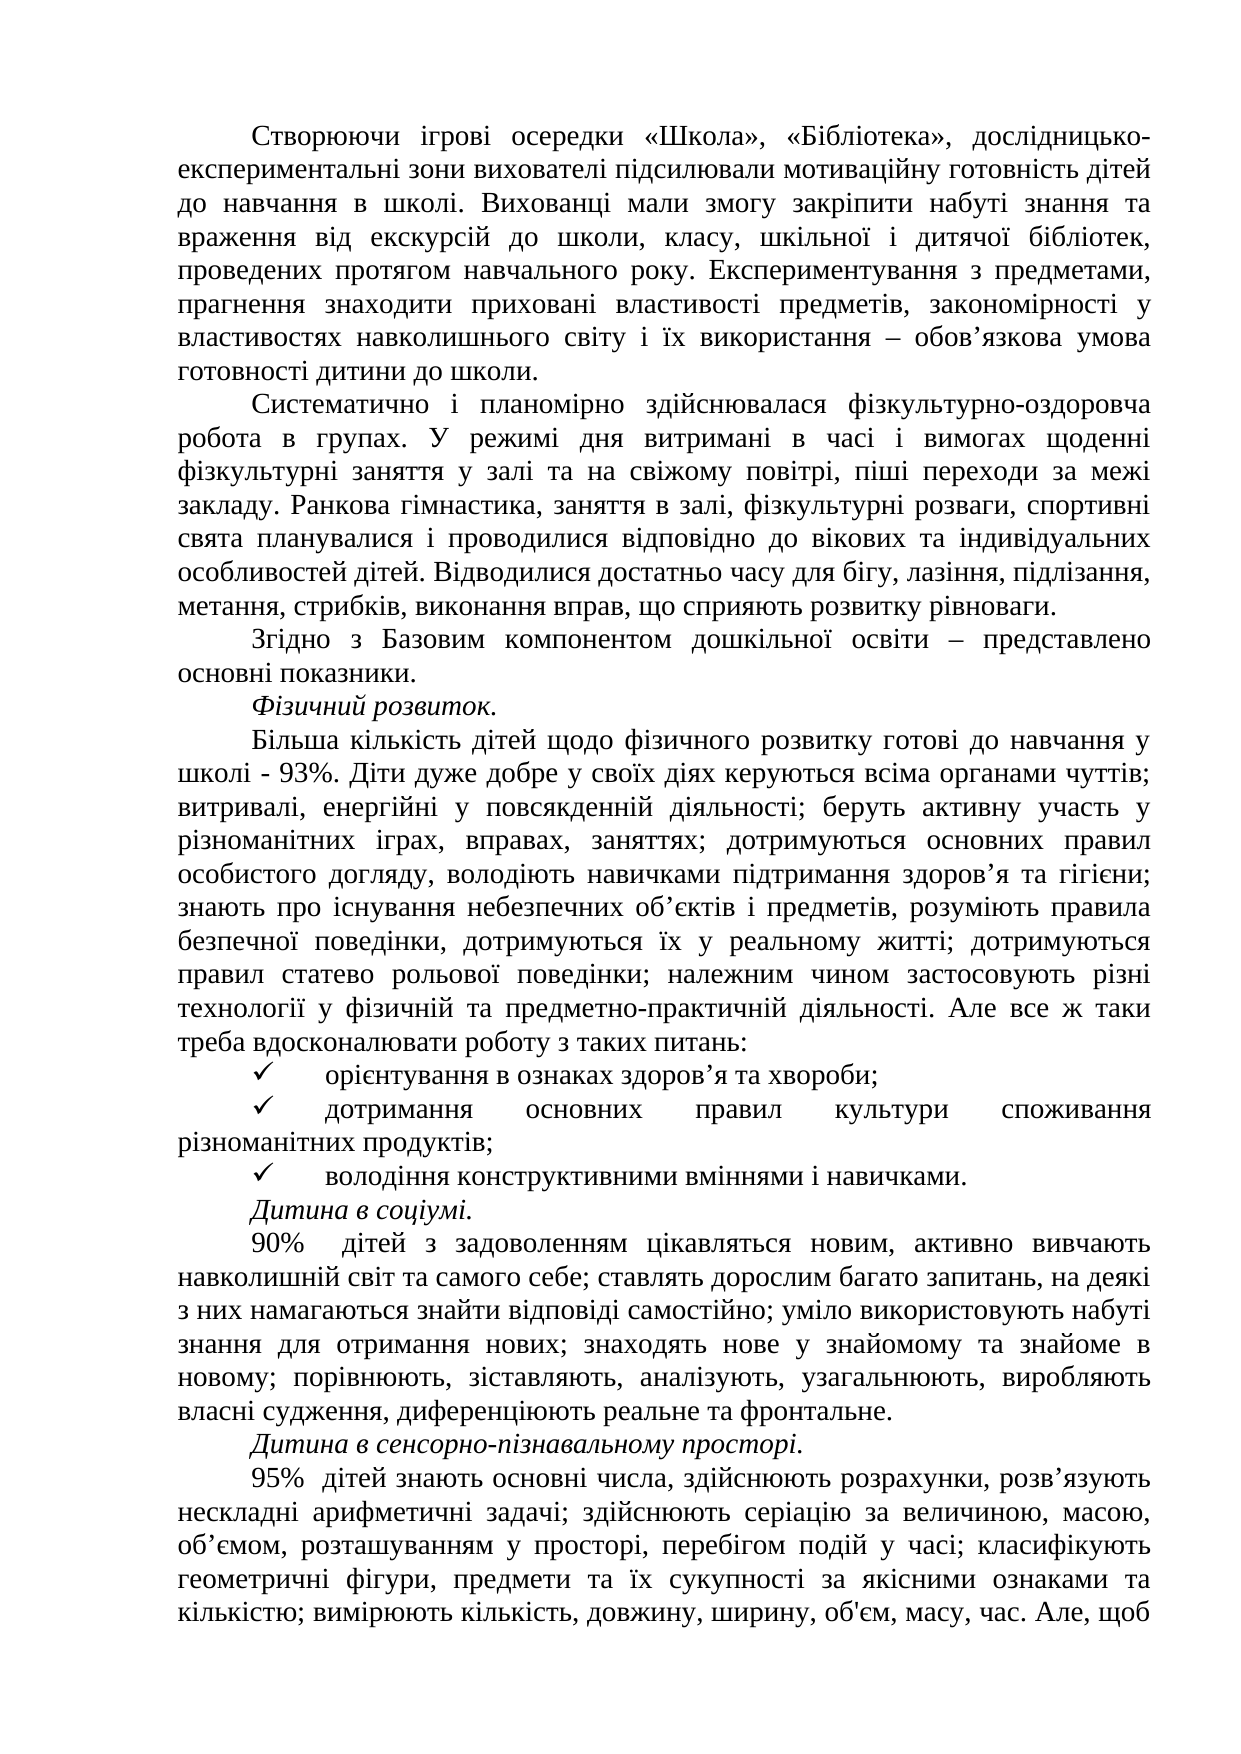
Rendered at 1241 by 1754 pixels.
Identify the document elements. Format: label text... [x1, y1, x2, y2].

text Згідно з Базовим компонентом дошкільної освіти – представлено основні показники. [177, 621, 1152, 688]
list дотримання основних правил культури споживання різноманітних продуктів; [177, 1091, 1152, 1158]
list орієнтування в ознаках здоров’я та хвороби; [177, 1057, 1152, 1091]
text Дитина в соціумі. [177, 1192, 1152, 1225]
text Фізичний розвиток. [177, 688, 1152, 722]
text 90% дітей з задоволенням цікавляться новим, активно вивчають навколишній світ та самого себе; ставлять дорослим багато запитань, на деякі з них намагаються знайти відповіді самостійно; уміло використовують набуті знання для отримання нових; знаходять нове у знайомому та знайоме в новому; порівнюють, зіставляють, аналізують, узагальнюють, виробляють власні судження, диференціюють реальне та фронтальне. [177, 1225, 1152, 1427]
list володіння конструктивними вміннями і навичками. [177, 1158, 1152, 1192]
text Більша кількість дітей щодо фізичного розвитку готові до навчання у школі - 93%. Діти дуже добре у своїх діях керуються всіма органами чуттів; витривалі, енергійні у повсякденній діяльності; беруть активну участь у різноманітних іграх, вправах, заняттях; дотримуються основних правил особистого догляду, володіють навичками підтримання здоров’я та гігієни; знають про існування небезпечних об’єктів і предметів, розуміють правила безпечної поведінки, дотримуються їх у реальному житті; дотримуються правил статево рольової поведінки; належним чином застосовують різні технології у фізичній та предметно-практичній діяльності. Але все ж таки треба вдосконалювати роботу з таких питань: [177, 722, 1152, 1057]
text Створюючи ігрові осередки «Школа», «Бібліотека», дослідницько-експериментальні зони вихователі підсилювали мотиваційну готовність дітей до навчання в школі. Вихованці мали змогу закріпити набуті знання та враження від екскурсій до школи, класу, шкільної і дитячої бібліотек, проведених протягом навчального року. Експериментування з предметами, прагнення знаходити приховані властивості предметів, закономірності у властивостях навколишнього світу і їх використання – обов’язкова умова готовності дитини до школи. [177, 118, 1152, 386]
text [177, 1460, 1152, 1628]
text Систематично і планомірно здійснювалася фізкультурно-оздоровча робота в групах. У режимі дня витримані в часі і вимогах щоденні фізкультурні заняття у залі та на свіжому повітрі, піші переходи за межі закладу. Ранкова гімнастика, заняття в залі, фізкультурні розваги, спортивні свята планувалися і проводилися відповідно до вікових та індивідуальних особливостей дітей. Відводилися достатньо часу для бігу, лазіння, підлізання, метання, стрибків, виконання вправ, що сприяють розвитку рівноваги. [177, 386, 1152, 621]
text Дитина в сенсорно-пізнавальному просторі. [177, 1427, 1152, 1460]
